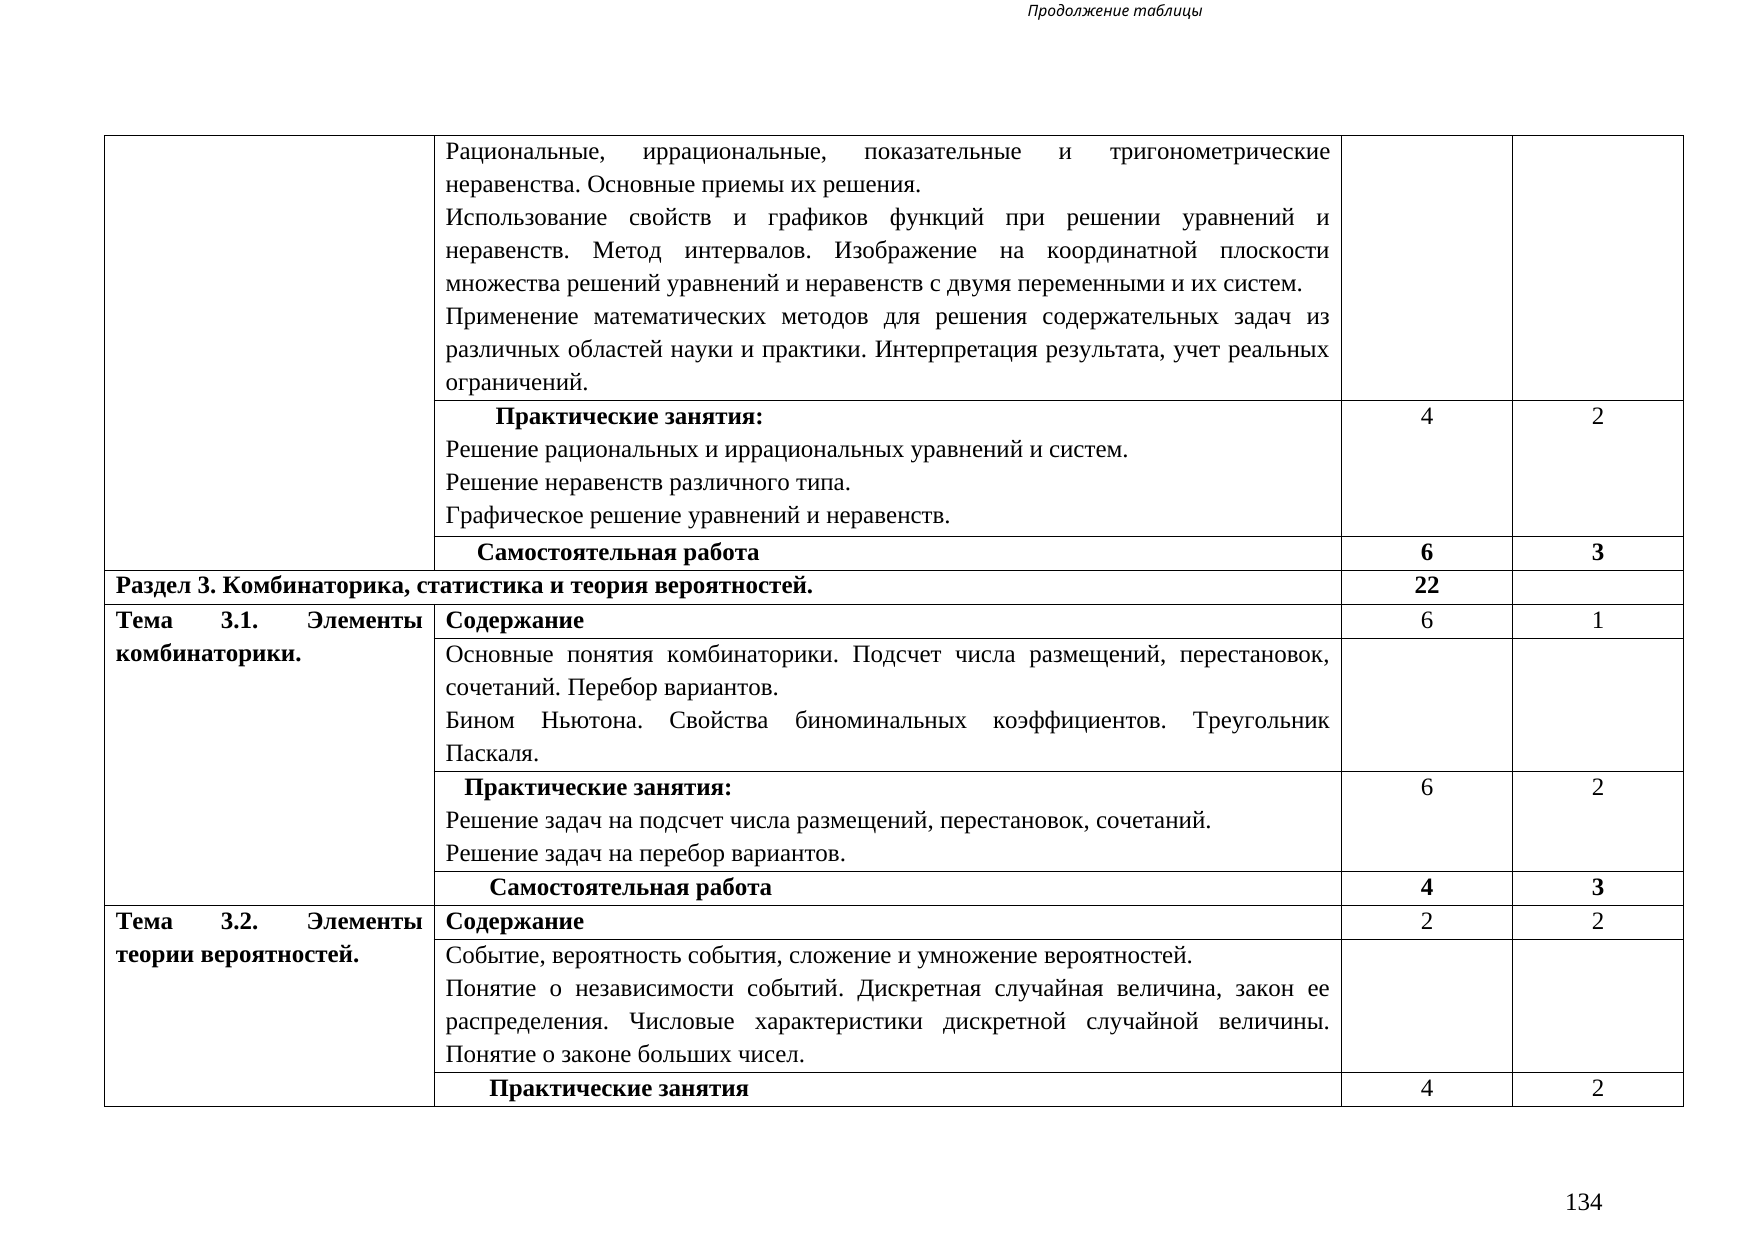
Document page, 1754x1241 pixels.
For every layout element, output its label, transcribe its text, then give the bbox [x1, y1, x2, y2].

table_cell Основные понятия комбинаторики. Подсчет числа размещений, перестановок, сочетаний. Перебор вариантов. Бином Ньютона. Свойства биноминальных коэффициентов. Треугольник Паскаля. [435, 639, 1341, 771]
table_cell 2 [1513, 401, 1683, 536]
table_cell 22 [1342, 571, 1512, 604]
table_cell 6 [1342, 605, 1512, 638]
table_cell 6 [1342, 537, 1512, 569]
table_cell Содержание [435, 605, 1341, 638]
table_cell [435, 136, 1341, 400]
table_cell 4 [1342, 401, 1512, 536]
table_cell 4 [1342, 136, 1512, 400]
table_cell 2 [1513, 906, 1683, 939]
table_cell 4 [1342, 872, 1512, 905]
table_cell [1342, 639, 1512, 771]
table_cell Практические занятия: Решение рациональных и иррациональных уравнений и систем. Решение неравенств различного типа. Графическое решение уравнений и неравенств. [435, 401, 1341, 536]
table_cell 1 [1513, 605, 1683, 638]
table_cell [1513, 940, 1683, 1072]
table_cell 3 [1513, 537, 1683, 569]
table_cell Самостоятельная работа [435, 872, 1341, 905]
table_cell 3 [1513, 872, 1683, 905]
table_cell [1513, 571, 1683, 604]
table_cell Практические занятия [435, 1073, 1341, 1106]
table_cell Тема 3.2. Элементы теории вероятностей. [105, 906, 434, 1106]
table_cell Раздел 3. Комбинаторика, статистика и теория вероятностей. [105, 571, 1341, 604]
table_cell Событие, вероятность события, сложение и умножение вероятностей. Понятие о независимости событий. Дискретная случайная величина, закон ее распределения. Числовые характеристики дискретной случайной величины. Понятие о законе больших чисел. [435, 940, 1341, 1072]
table_cell Тема 3.1. Элементы комбинаторики. [105, 605, 434, 905]
table_cell 6 [1342, 772, 1512, 871]
table_cell [1342, 940, 1512, 1072]
table_cell Содержание [435, 906, 1341, 939]
table_cell 2 [1342, 906, 1512, 939]
table_cell 1 [1513, 136, 1683, 400]
table_cell Самостоятельная работа [435, 537, 1341, 569]
table_cell 2 [1513, 772, 1683, 871]
table_cell 4 [1342, 1073, 1512, 1106]
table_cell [105, 136, 434, 569]
table_cell Практические занятия: Решение задач на подсчет числа размещений, перестановок, сочетаний. Решение задач на перебор вариантов. [435, 772, 1341, 871]
table_cell 2 [1513, 1073, 1683, 1106]
table_cell [1513, 639, 1683, 771]
